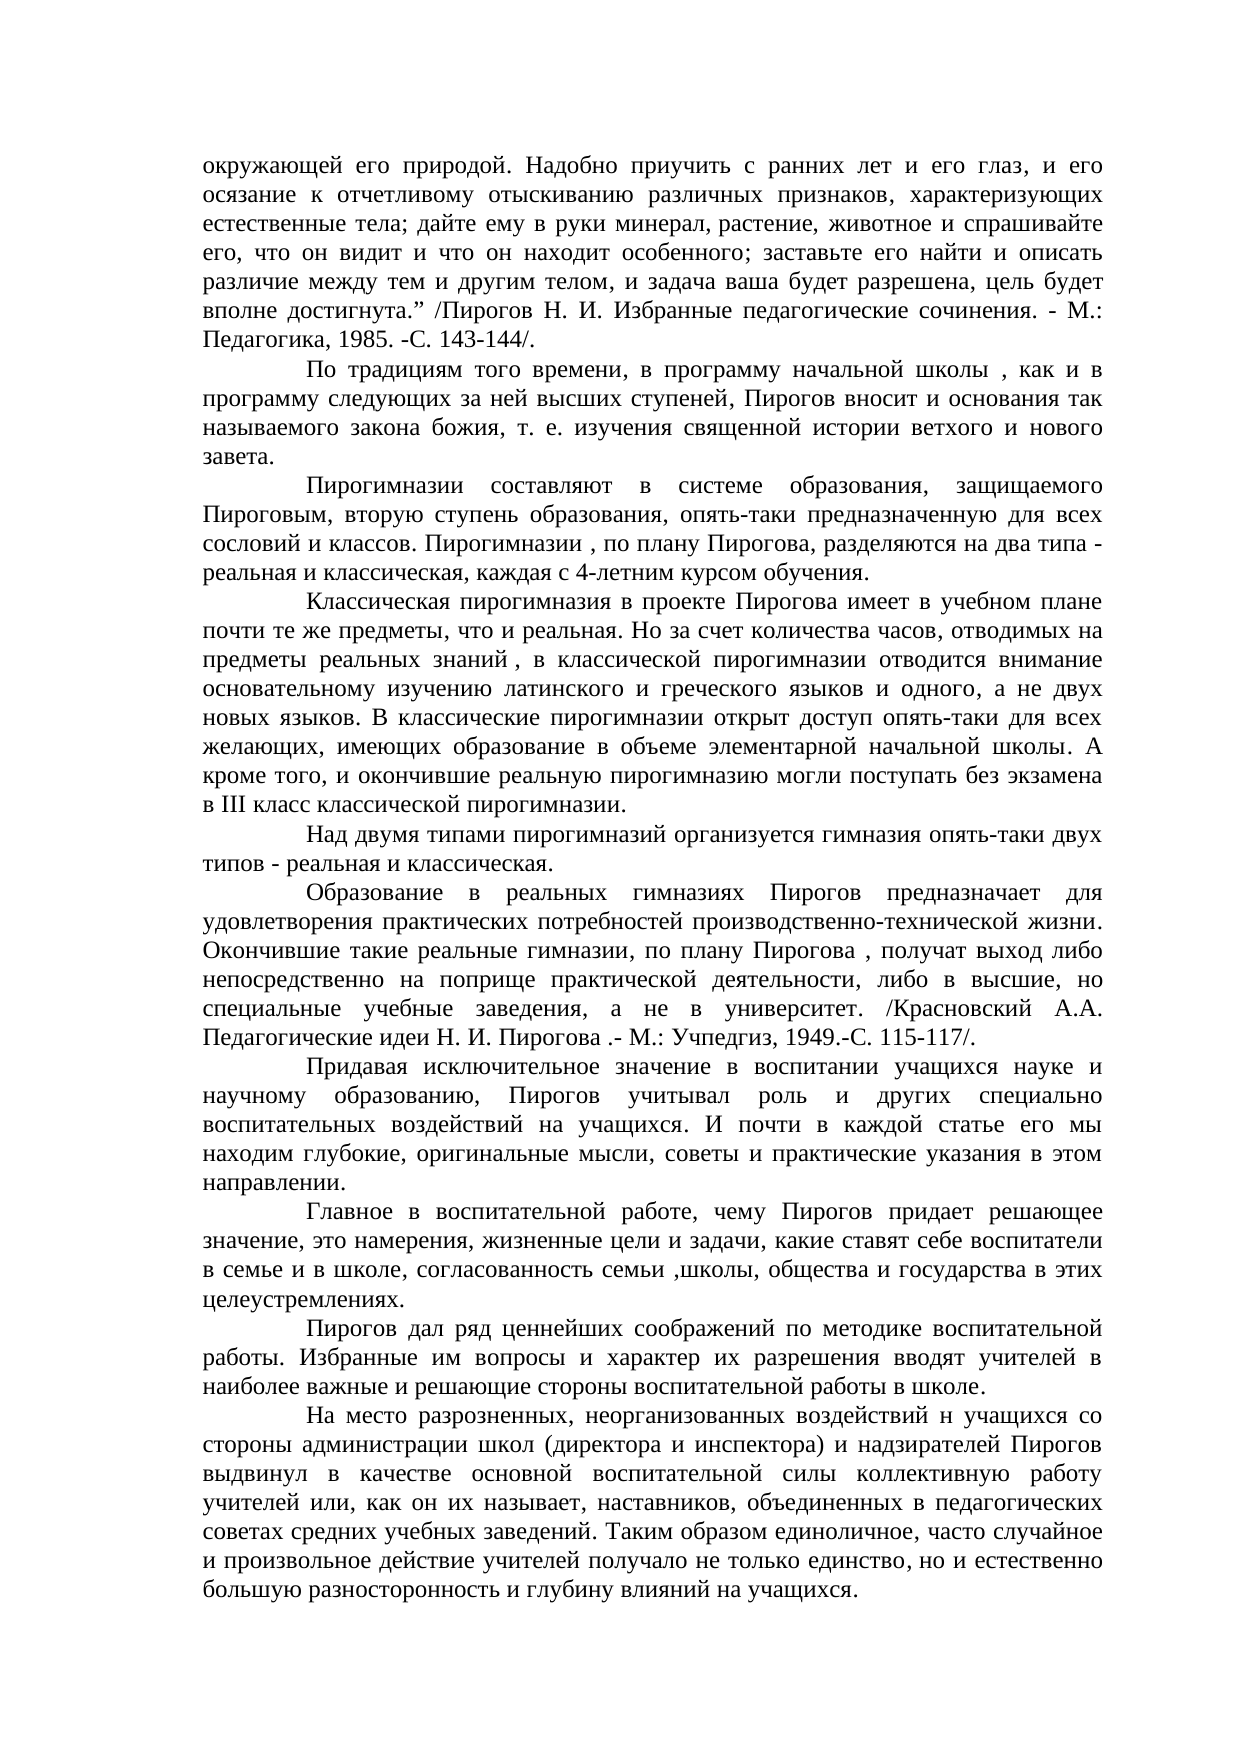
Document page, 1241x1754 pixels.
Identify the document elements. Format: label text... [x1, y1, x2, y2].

text По традициям того времени, в программу начальной школы , как и в программу следующих за ней высших ступеней, Пирогов вносит и основания так называемого закона божия, т. е. изучения священной истории ветхого и нового завета. [202, 353, 1103, 470]
text Пирогимназии составляют в системе образования, защищаемого Пироговым, вторую ступень образования, опять-таки предназначенную для всех сословий и классов. Пирогимназии , по плану Пирогова, разделяются на два типа - реальная и классическая, каждая с 4-летним курсом обучения. [202, 470, 1103, 586]
text Пирогов дал ряд ценнейших соображений по методике воспитательной работы. Избранные им вопросы и характер их разрешения вводят учителей в наиболее важные и решающие стороны воспитательной работы в школе. [202, 1312, 1103, 1400]
text Классическая пирогимназия в проекте Пирогова имеет в учебном плане почти те же предметы, что и реальная. Но за счет количества часов, отводимых на предметы реальных знаний , в классической пирогимназии отводится внимание основательному изучению латинского и греческого языков и одного, а не двух новых языков. В классические пирогимназии открыт доступ опять-таки для всех желающих, имеющих образование в объеме элементарной начальной школы. А кроме того, и окончившие реальную пирогимназию могли поступать без экзамена в III класс классической пирогимназии. [202, 586, 1103, 818]
text Придавая исключительное значение в воспитании учащихся науке и научному образованию, Пирогов учитывал роль и других специально воспитательных воздействий на учащихся. И почти в каждой статье его мы находим глубокие, оригинальные мысли, советы и практические указания в этом направлении. [202, 1051, 1103, 1196]
text Главное в воспитательной работе, чему Пирогов придает решающее значение, это намерения, жизненные цели и задачи, какие ставят себе воспитатели в семье и в школе, согласованность семьи ,школы, общества и государства в этих целеустремлениях. [202, 1196, 1103, 1312]
text На место разрозненных, неорганизованных воздействий н учащихся со стороны администрации школ (директора и инспектора) и надзирателей Пирогов выдвинул в качестве основной воспитательной силы коллективную работу учителей или, как он их называет, наставников, объединенных в педагогических советах средних учебных заведений. Таким образом единоличное, часто случайное и произвольное действие учителей получало не только единство, но и естественно большую разносторонность и глубину влияний на учащихся. [202, 1400, 1103, 1603]
text Образование в реальных гимназиях Пирогов предназначает для удовлетворения практических потребностей производственно-технической жизни. Окончившие такие реальные гимназии, по плану Пирогова , получат выход либо непосредственно на поприще практической деятельности, либо в высшие, но специальные учебные заведения, а не в университет. /Красновский А.А. Педагогические идеи Н. И. Пирогова .- М.: Учпедгиз, 1949.-С. 115-117/. [202, 877, 1103, 1051]
text Над двумя типами пирогимназий организуется гимназия опять-таки двух типов - реальная и классическая. [202, 818, 1103, 877]
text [202, 150, 1103, 353]
